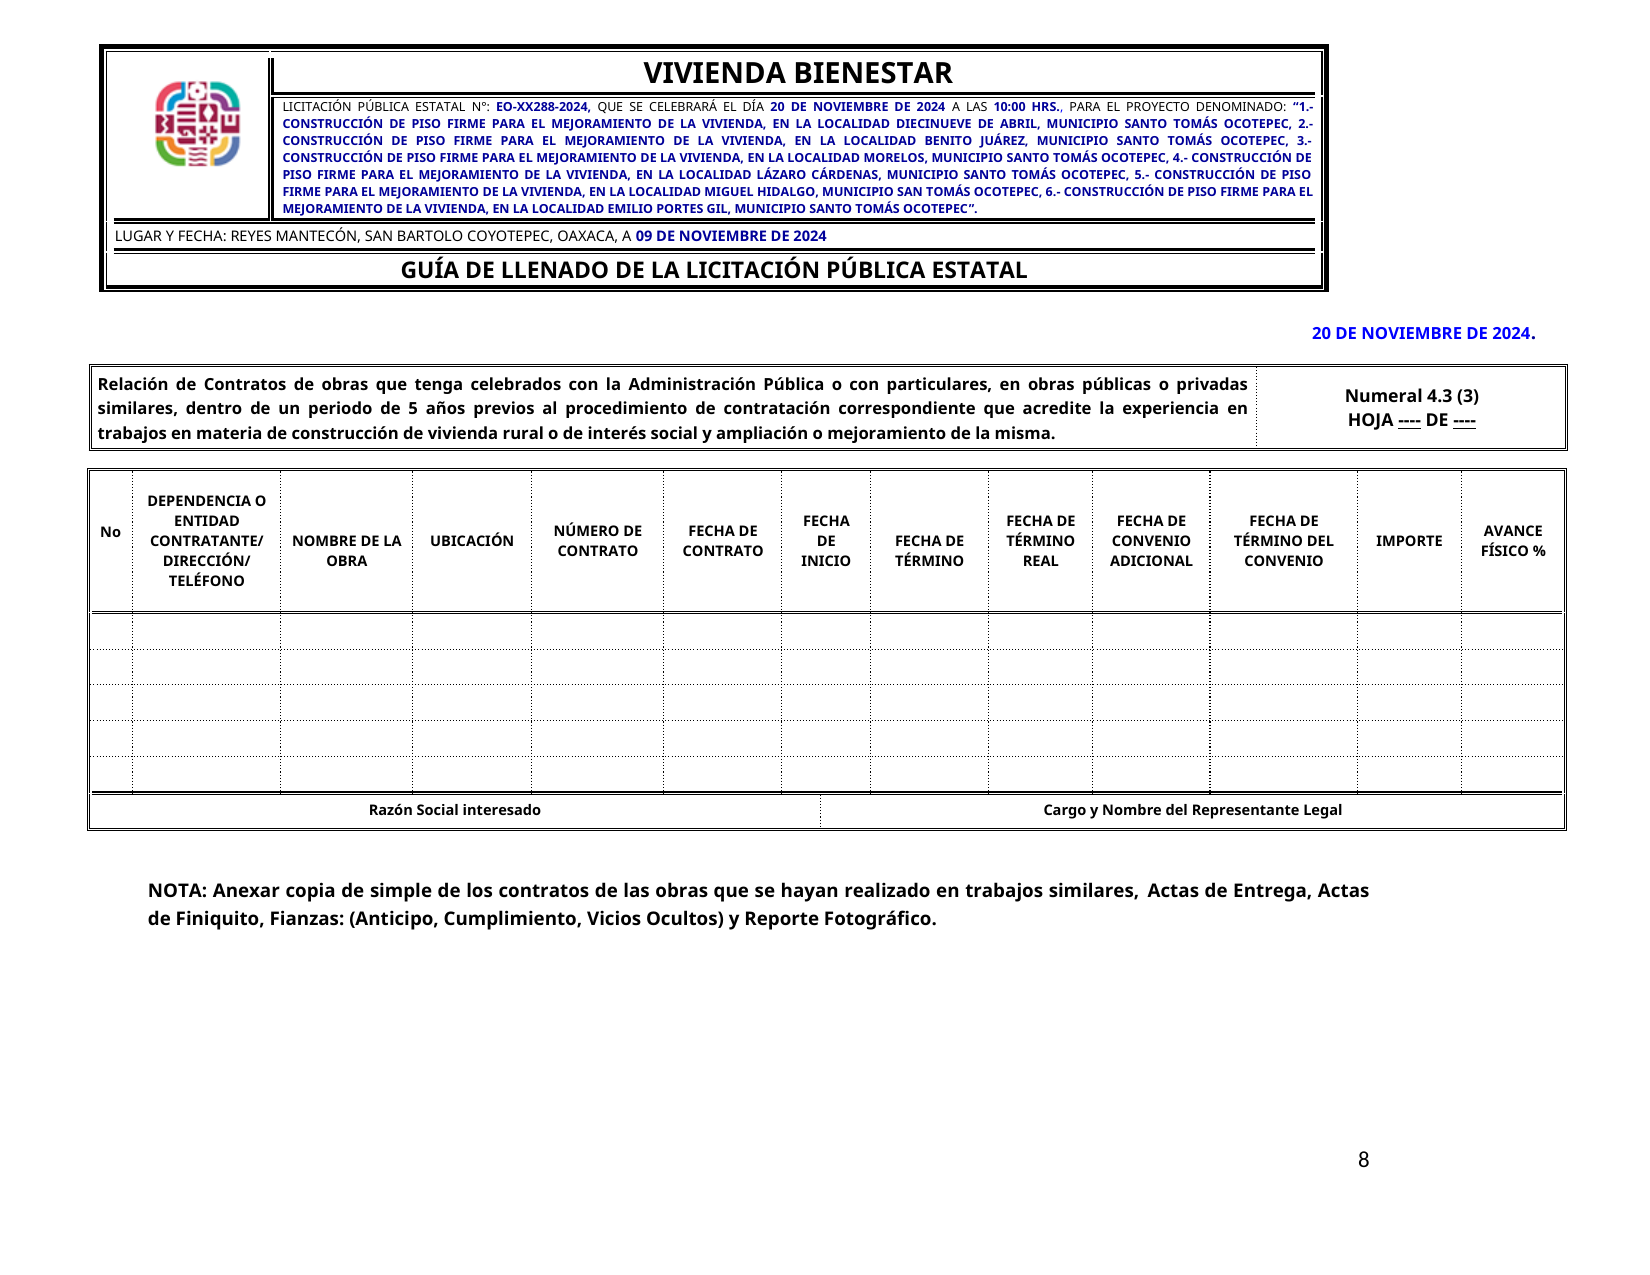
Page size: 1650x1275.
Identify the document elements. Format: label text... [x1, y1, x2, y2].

table_cell [870, 614, 988, 648]
table_cell [532, 649, 664, 684]
table_cell [413, 649, 532, 684]
picture [144, 73, 251, 172]
table_cell [1358, 649, 1461, 684]
table_cell [1093, 614, 1210, 648]
table_cell [870, 720, 988, 756]
table_cell [870, 649, 988, 684]
table_cell [664, 649, 782, 684]
table_cell [1093, 720, 1210, 756]
table_cell [1461, 756, 1564, 791]
table_cell Cargo y Nombre del Representante Legal [821, 791, 1564, 827]
table_cell [532, 756, 664, 791]
table_cell [664, 684, 782, 720]
table_cell [90, 649, 133, 684]
table_header FECHA DE TÉRMINO [870, 471, 988, 611]
table_cell [413, 756, 532, 791]
table_cell [870, 684, 988, 720]
table_cell [1210, 684, 1358, 720]
table_cell [989, 649, 1093, 684]
table_header NÚMERO DE CONTRATO [532, 471, 664, 611]
table_cell [281, 720, 413, 756]
table_cell [281, 684, 413, 720]
table_header NOMBRE DE LA OBRA [281, 471, 413, 611]
text NOTA: Anexar copia de simple de los contratos de las obras que se hayan realizado en trabajos similares, Actas de Entrega, Actas de Finiquito, Fianzas: (Anticipo, Cumplimiento, Vicios Ocultos) y Reporte Fotográfico. [148, 877, 1369, 931]
table_cell [532, 614, 664, 648]
table_cell [133, 684, 281, 720]
table_cell Razón Social interesado [90, 791, 821, 827]
table_cell [1210, 756, 1358, 791]
table_cell [989, 614, 1093, 648]
table_cell [90, 756, 133, 791]
table_header FECHA DE CONTRATO [664, 471, 782, 611]
table_cell [281, 649, 413, 684]
table_cell [664, 614, 782, 648]
table_header UBICACIÓN [413, 471, 532, 611]
table_cell [782, 649, 870, 684]
table_header FECHA DE CONVENIO ADICIONAL [1093, 471, 1210, 611]
table_header FECHA DE TÉRMINO REAL [989, 471, 1093, 611]
table_header Relación de Contratos de obras que tenga celebrados con la Administración Pública o con particulares, en obras públicas o privadas similares, dentro de un periodo de 5 años previos al procedimiento de contratación correspondiente que acredite la experiencia en trabajos en materia de construcción de vivienda rural o de interés social y ampliación o mejoramiento de la misma. [92, 367, 1257, 448]
table_cell [664, 756, 782, 791]
table_header DEPENDENCIA O ENTIDAD CONTRATANTE/ DIRECCIÓN/ TELÉFONO [133, 471, 281, 611]
table_cell [1358, 720, 1461, 756]
table_cell [1461, 684, 1564, 720]
table_header AVANCE FÍSICO % [1461, 471, 1564, 611]
table_cell [90, 684, 133, 720]
text 20 DE NOVIEMBRE DE 2024. [148, 319, 1536, 345]
table_header FECHA DE TÉRMINO DEL CONVENIO [1210, 471, 1358, 611]
table_header IMPORTE [1358, 471, 1461, 611]
table_cell [1461, 611, 1564, 648]
table_cell [1210, 614, 1358, 648]
table_cell [413, 684, 532, 720]
table_cell [413, 720, 532, 756]
table_cell [133, 720, 281, 756]
table_header FECHA DE INICIO [782, 471, 870, 611]
table_cell [1093, 684, 1210, 720]
table_cell [532, 684, 664, 720]
table_cell [782, 720, 870, 756]
table_cell [664, 720, 782, 756]
table_cell [782, 614, 870, 648]
table_cell [989, 756, 1093, 791]
table_cell [1210, 720, 1358, 756]
table_cell [133, 756, 281, 791]
table_cell [532, 720, 664, 756]
table_cell [413, 614, 532, 648]
table_cell [1358, 614, 1461, 648]
table_cell [90, 720, 133, 756]
table_header No [90, 471, 133, 611]
table_header Numeral 4.3 (3) HOJA ---- DE ---- [1257, 367, 1565, 448]
table_cell [1358, 756, 1461, 791]
table_cell [281, 756, 413, 791]
table_cell [1358, 684, 1461, 720]
table_cell [989, 720, 1093, 756]
table_cell [1210, 649, 1358, 684]
table_cell [1461, 649, 1564, 684]
table_cell [1093, 756, 1210, 791]
table_cell [90, 611, 133, 648]
table_cell [782, 684, 870, 720]
table_cell [782, 756, 870, 791]
table_cell [281, 614, 413, 648]
table_cell [133, 614, 281, 648]
table_cell [989, 684, 1093, 720]
table_cell [870, 756, 988, 791]
table_cell [1093, 649, 1210, 684]
table_cell [1461, 720, 1564, 756]
table_cell [133, 649, 281, 684]
